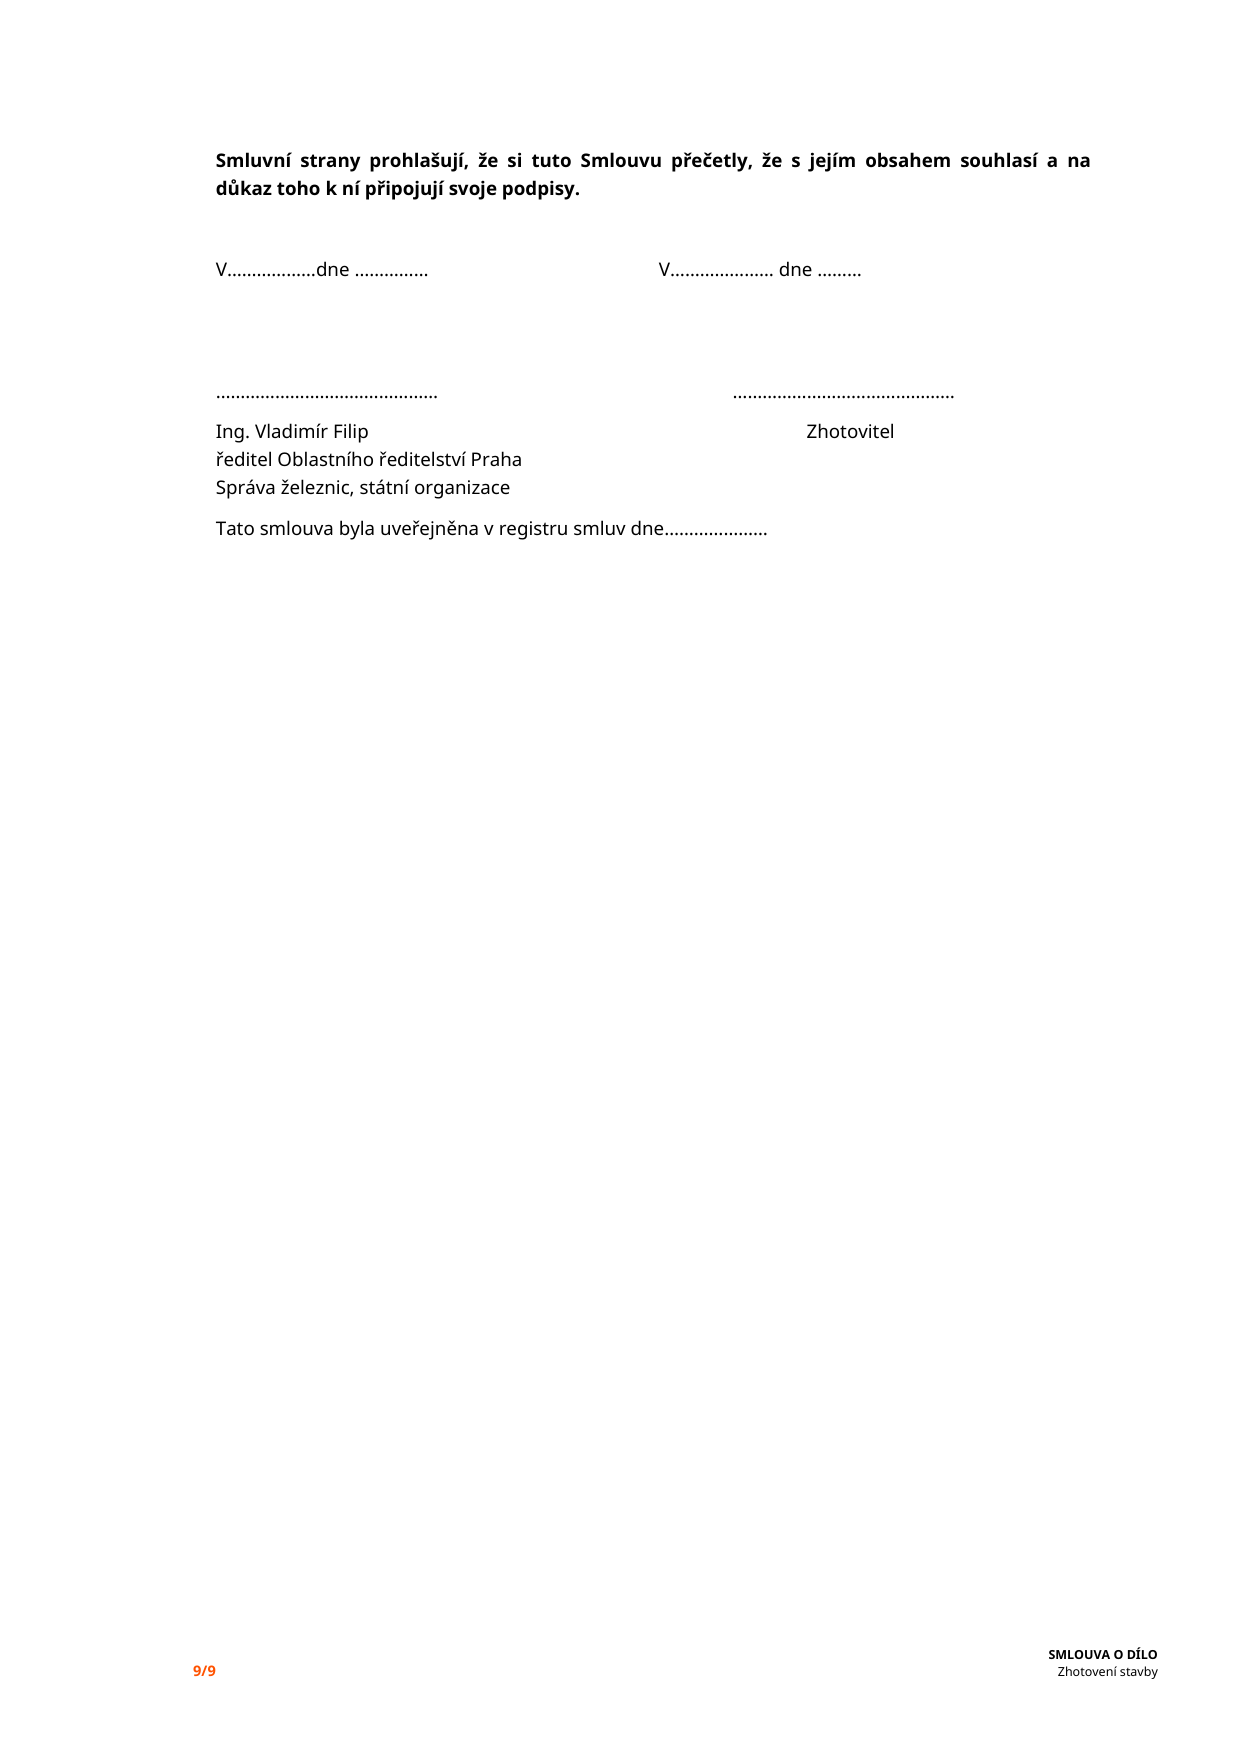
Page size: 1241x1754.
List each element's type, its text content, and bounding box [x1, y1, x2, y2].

text Smluvní strany prohlašují, že si tuto Smlouvu přečetly, že s jejím obsahem souhlasí a na důkaz toho k ní připojují svoje podpisy. [216, 147, 1093, 201]
text V………………dne …………… V………………… dne ……… [216, 257, 1093, 282]
text Ing. Vladimír Filip Zhotovitel ředitel Oblastního ředitelství Praha Správa železnic, státní organizace [216, 419, 1093, 500]
text Tato smlouva byla uveřejněna v registru smluv dne………………… [216, 515, 1093, 541]
text ……………………………………… ……………………………………… [216, 378, 1093, 404]
